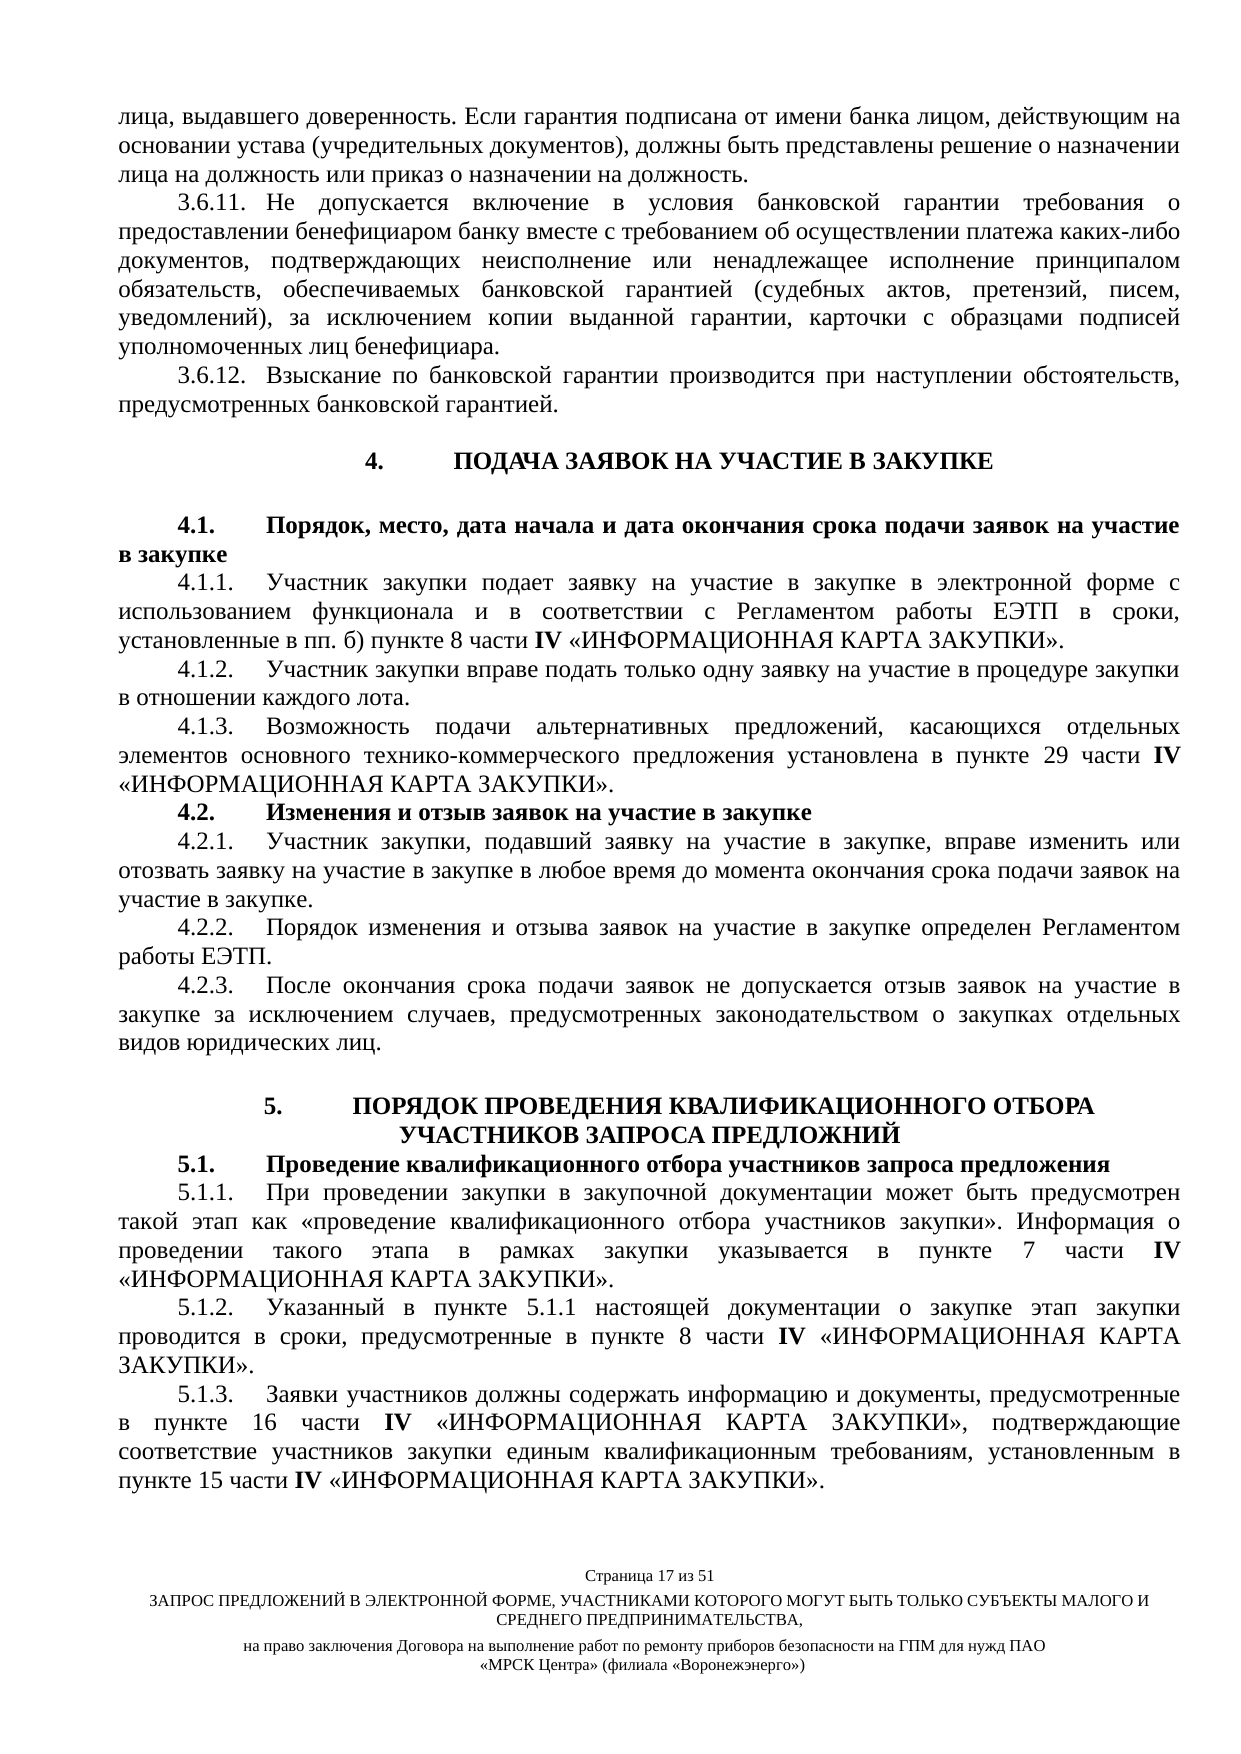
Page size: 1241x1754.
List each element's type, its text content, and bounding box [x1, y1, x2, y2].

subtitle Указанный в пункте 5.1.1 настоящей документации о закупке этап закупки проводится в сроки, предусмотренные в пункте 8 части IV «ИНФОРМАЦИОННАЯ КАРТА ЗАКУПКИ». [118, 1292, 1181, 1379]
subtitle Возможность подачи альтернативных предложений, касающихся отдельных элементов основного технико-коммерческого предложения установлена в пункте 29 части IV «ИНФОРМАЦИОННАЯ КАРТА ЗАКУПКИ». [118, 711, 1181, 797]
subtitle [118, 101, 1181, 187]
subtitle Порядок, место, дата начала и дата окончания срока подачи заявок на участие в закупке [118, 510, 1181, 567]
subtitle Участник закупки, подавший заявку на участие в закупке, вправе изменить или отозвать заявку на участие в закупке в любое время до момента окончания срока подачи заявок на участие в закупке. [118, 826, 1181, 912]
subtitle Не допускается включение в условия банковской гарантии требования о предоставлении бенефициаром банку вместе с требованием об осуществлении платежа каких-либо документов, подтверждающих неисполнение или ненадлежащее исполнение принципалом обязательств, обеспечиваемых банковской гарантией (судебных актов, претензий, писем, уведомлений), за исключением копии выданной гарантии, карточки с образцами подписей уполномоченных лиц бенефициара. [118, 187, 1181, 360]
subtitle Порядок изменения и отзыва заявок на участие в закупке определен Регламентом работы ЕЭТП. [118, 912, 1181, 970]
subtitle После окончания срока подачи заявок не допускается отзыв заявок на участие в закупке за исключением случаев, предусмотренных законодательством о закупках отдельных видов юридических лиц. [118, 970, 1181, 1056]
subtitle Изменения и отзыв заявок на участие в закупке [118, 797, 1181, 826]
subtitle Проведение квалификационного отбора участников запроса предложения [118, 1149, 1181, 1177]
subtitle При проведении закупки в закупочной документации может быть предусмотрен такой этап как «проведение квалификационного отбора участников закупки». Информация о проведении такого этапа в рамках закупки указывается в пункте 7 части IV «ИНФОРМАЦИОННАЯ КАРТА ЗАКУПКИ». [118, 1177, 1181, 1292]
subtitle ПОРЯДОК ПРОВЕДЕНИЯ КВАЛИФИКАЦИОННОГО ОТБОРА УЧАСТНИКОВ ЗАПРОСА ПРЕДЛОЖНИЙ [118, 1091, 1181, 1149]
subtitle Участник закупки подает заявку на участие в закупке в электронной форме с использованием функционала и в соответствии с Регламентом работы ЕЭТП в сроки, установленные в пп. б) пункте 8 части IV «ИНФОРМАЦИОННАЯ КАРТА ЗАКУПКИ». [118, 567, 1181, 654]
subtitle ПОДАЧА ЗАЯВОК НА УЧАСТИЕ В ЗАКУПКЕ [118, 446, 1181, 475]
subtitle Взыскание по банковской гарантии производится при наступлении обстоятельств, предусмотренных банковской гарантией. [118, 360, 1181, 417]
subtitle Участник закупки вправе подать только одну заявку на участие в процедуре закупки в отношении каждого лота. [118, 654, 1181, 711]
subtitle Заявки участников должны содержать информацию и документы, предусмотренные в пункте 16 части IV «ИНФОРМАЦИОННАЯ КАРТА ЗАКУПКИ», подтверждающие соответствие участников закупки единым квалификационным требованиям, установленным в пункте 15 части IV «ИНФОРМАЦИОННАЯ КАРТА ЗАКУПКИ». [118, 1379, 1181, 1494]
